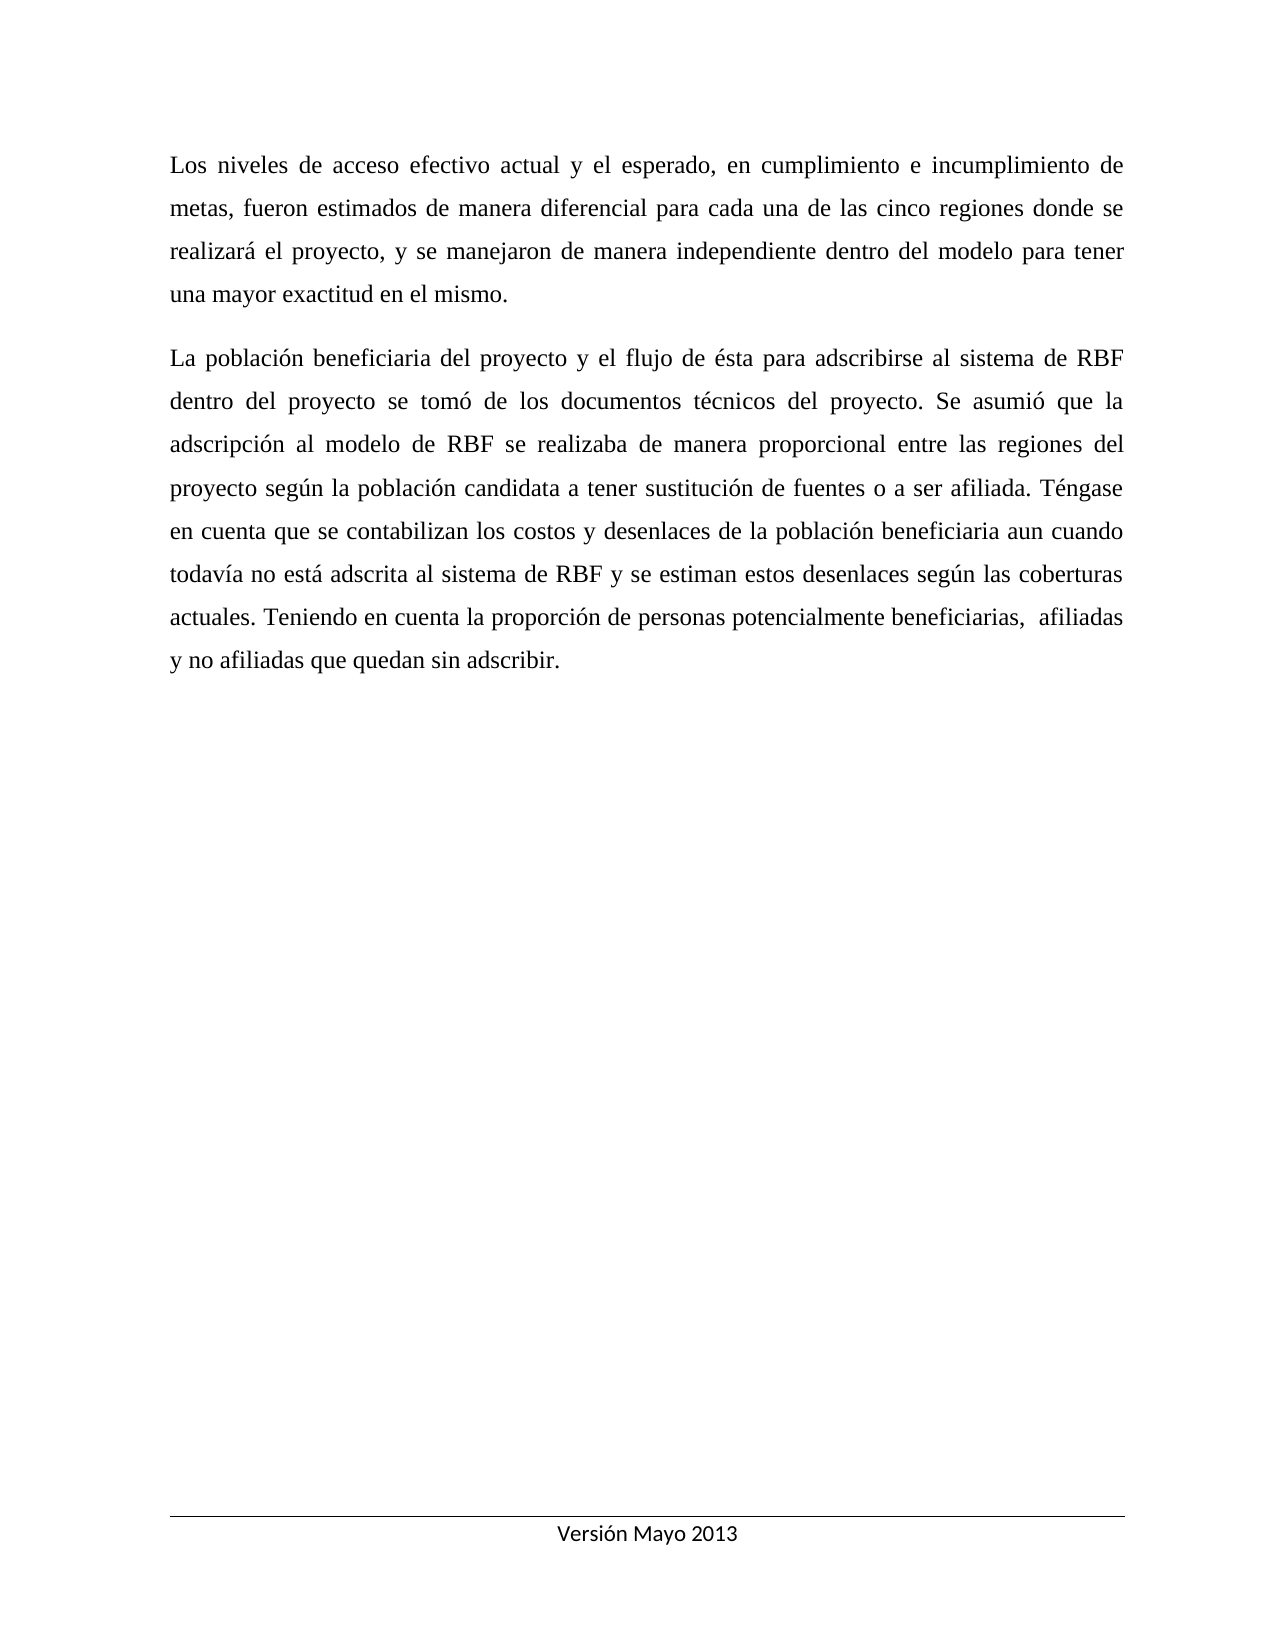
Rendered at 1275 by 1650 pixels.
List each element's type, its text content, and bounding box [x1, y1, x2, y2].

text La población beneficiaria del proyecto y el flujo de ésta para adscribirse al sistema de RBF dentro del proyecto se tomó de los documentos técnicos del proyecto. Se asumió que la adscripción al modelo de RBF se realizaba de manera proporcional entre las regiones del proyecto según la población candidata a tener sustitución de fuentes o a ser afiliada. Téngase en cuenta que se contabilizan los costos y desenlaces de la población beneficiaria aun cuando todavía no está adscrita al sistema de RBF y se estiman estos desenlaces según las coberturas actuales. Teniendo en cuenta la proporción de personas potencialmente beneficiarias, afiliadas y no afiliadas que quedan sin adscribir. [169, 343, 1125, 674]
text Los niveles de acceso efectivo actual y el esperado, en cumplimiento e incumplimiento de metas, fueron estimados de manera diferencial para cada una de las cinco regiones donde se realizará el proyecto, y se manejaron de manera independiente dentro del modelo para tener una mayor exactitud en el mismo. [169, 150, 1125, 308]
